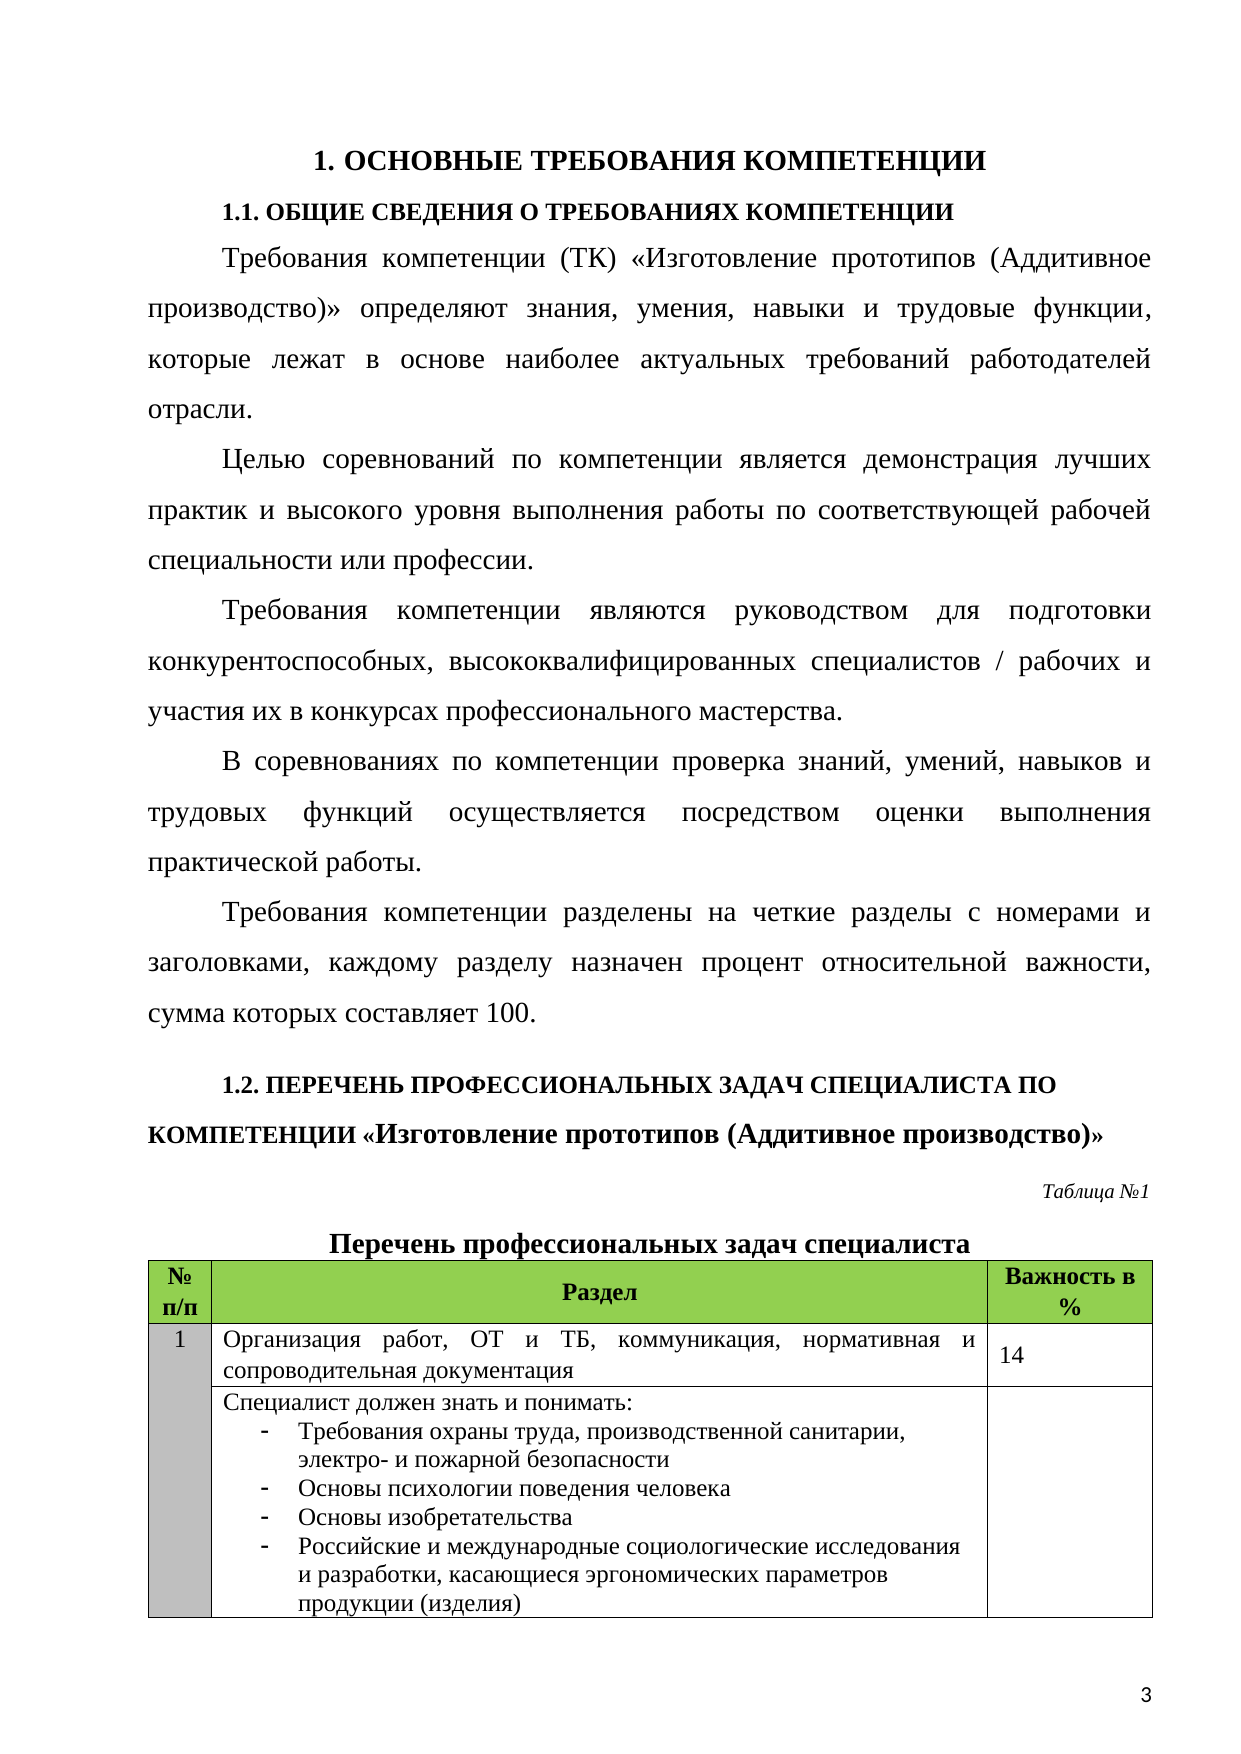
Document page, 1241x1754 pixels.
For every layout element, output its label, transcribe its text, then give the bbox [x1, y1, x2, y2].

table_header № п/п [149, 1261, 211, 1323]
text 1.1. ОБЩИЕ СВЕДЕНИЯ О ТРЕБОВАНИЯХ КОМПЕТЕНЦИИ [148, 197, 1152, 226]
text Требования компетенции являются руководством для подготовки конкурентоспособных, высококвалифицированных специалистов / рабочих и участия их в конкурсах профессионального мастерства. [148, 592, 1152, 727]
text Требования компетенции (ТК) «Изготовление прототипов (Аддитивное производство)» определяют знания, умения, навыки и трудовые функции, которые лежат в основе наиболее актуальных требований работодателей отрасли. [148, 240, 1152, 425]
table_cell 14 [988, 1324, 1152, 1386]
text Целью соревнований по компетенции является демонстрация лучших практик и высокого уровня выполнения работы по соответствующей рабочей специальности или профессии. [148, 441, 1152, 576]
table_cell Специалист должен знать и понимать: Требования охраны труда, производственной санитарии, электро- и пожарной безопасности Основы психологии поведения человека Основы изобретательства Российские и международные социологические исследования и разработки, касающиеся эргономических параметров продукции (изделия) [212, 1387, 987, 1617]
text 1. ОСНОВНЫЕ ТРЕБОВАНИЯ КОМПЕТЕНЦИИ [148, 143, 1152, 177]
table_cell 1 [149, 1324, 211, 1617]
table_header Важность в % [988, 1261, 1152, 1323]
text В соревнованиях по компетенции проверка знаний, умений, навыков и трудовых функций осуществляется посредством оценки выполнения практической работы. [148, 743, 1152, 877]
text Требования компетенции разделены на четкие разделы с номерами и заголовками, каждому разделу назначен процент относительной важности, сумма которых составляет 100. [148, 894, 1152, 1028]
text Таблица №1 [148, 1178, 1152, 1203]
text 1.2. ПЕРЕЧЕНЬ ПРОФЕССИОНАЛЬНЫХ ЗАДАЧ СПЕЦИАЛИСТА ПО КОМПЕТЕНЦИИ «Изготовление прототипов (Аддитивное производство)» [148, 1070, 1152, 1149]
table_cell Организация работ, ОТ и ТБ, коммуникация, нормативная и сопроводительная документация [212, 1324, 987, 1386]
table_header Раздел [212, 1261, 987, 1323]
table_cell [988, 1387, 1152, 1617]
text Перечень профессиональных задач специалиста [148, 1227, 1152, 1260]
